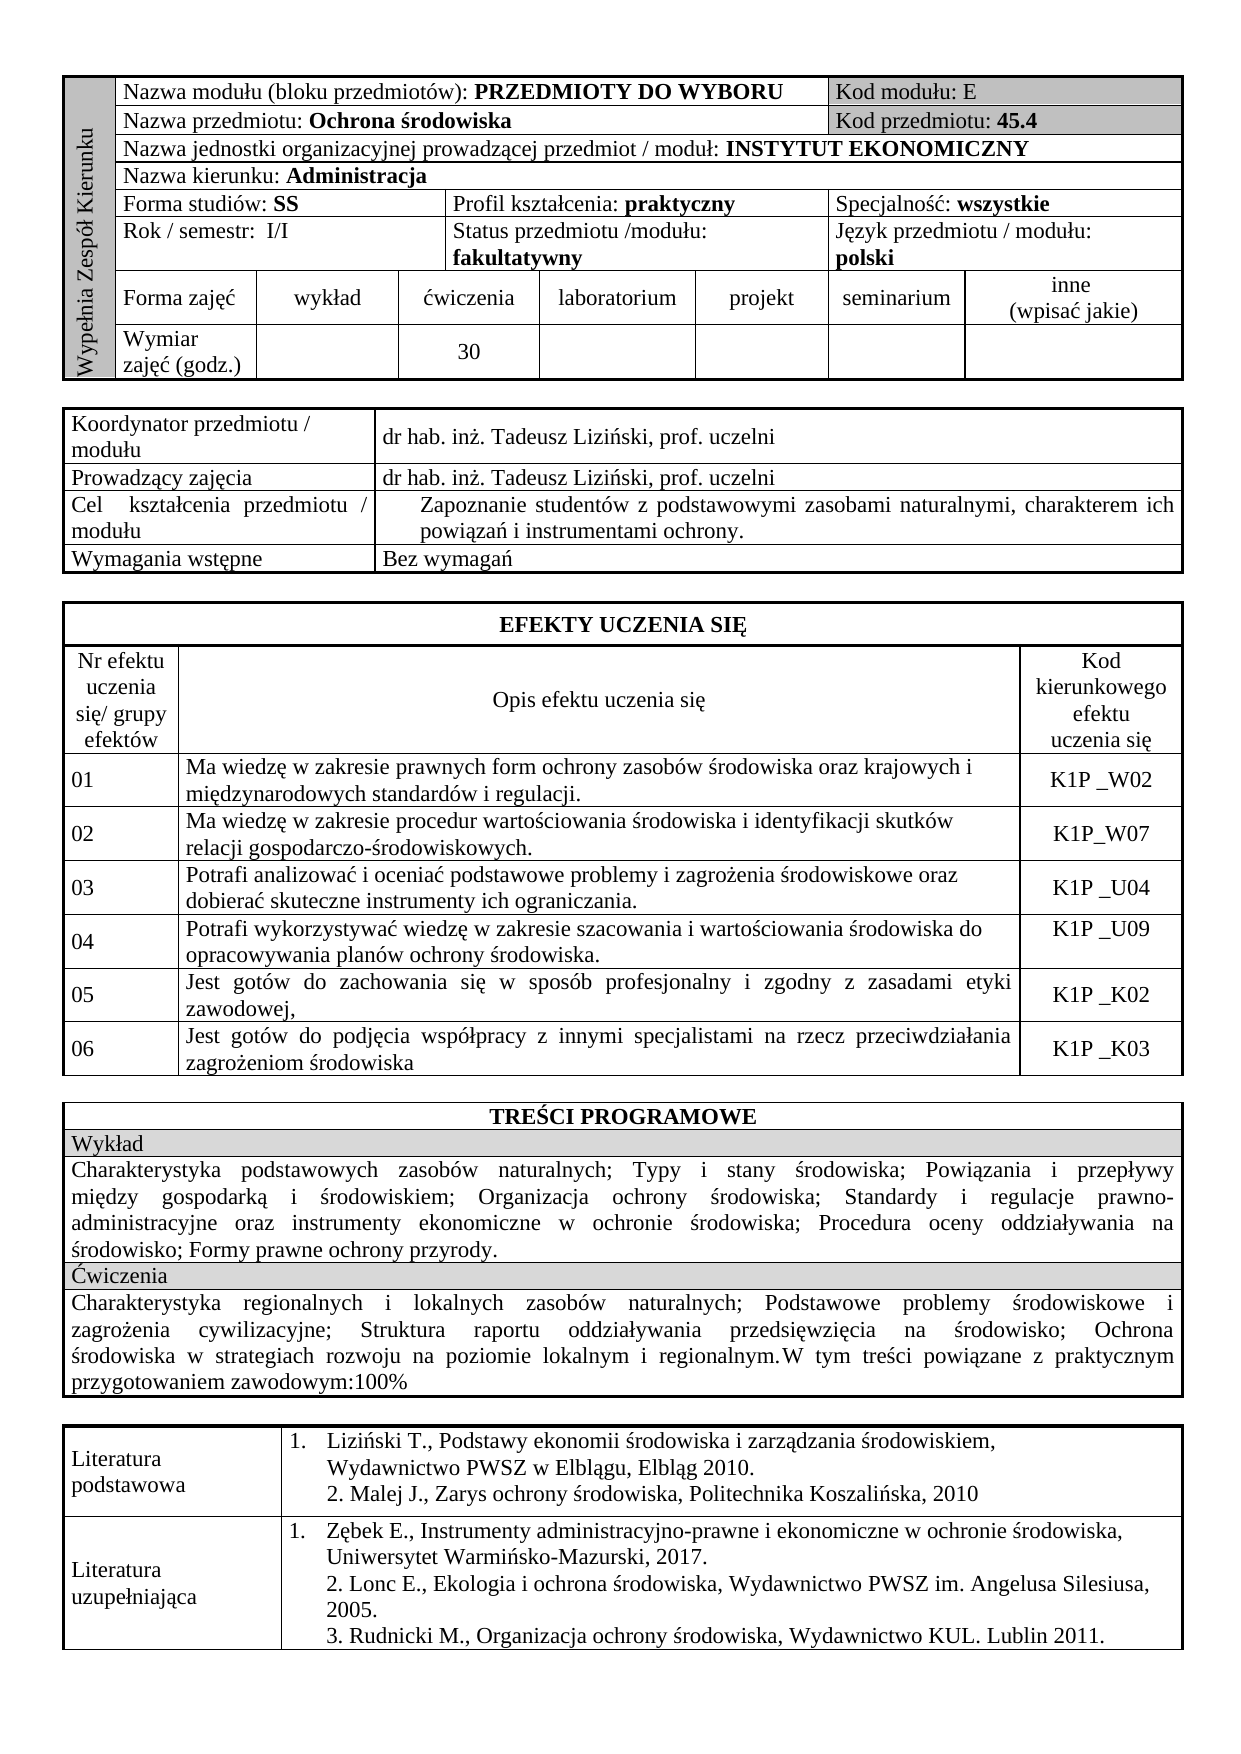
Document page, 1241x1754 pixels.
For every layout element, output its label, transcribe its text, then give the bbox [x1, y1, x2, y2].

table_header dr hab. inż. Tadeusz Liziński, prof. uczelni [376, 410, 1181, 463]
table_cell Nazwa jednostki organizacyjnej prowadzącej przedmiot / moduł: INSTYTUT EKONOMICZNY [116, 135, 1181, 161]
table_cell Wymiar zajęć (godz.) [116, 325, 256, 377]
table_cell K1P _U09 [1021, 915, 1181, 967]
table_cell Nazwa kierunku: Administracja [116, 163, 1181, 189]
table_cell Ćwiczenia [65, 1263, 1181, 1289]
table_cell Specjalność: wszystkie [829, 190, 1181, 216]
table_cell Status przedmiotu /modułu: fakultatywny [446, 217, 828, 270]
table_cell 30 [399, 325, 539, 377]
table_cell Profil kształcenia: praktyczny [446, 190, 828, 216]
table_cell [540, 325, 695, 377]
table_cell Potrafi analizować i oceniać podstawowe problemy i zagrożenia środowiskowe oraz dobierać skuteczne instrumenty ich ograniczania. [179, 861, 1019, 914]
table_cell Kod kierunkowego efektu uczenia się [1021, 647, 1181, 752]
table_cell Język przedmiotu / modułu: polski [829, 217, 1181, 270]
table_cell inne (wpisać jakie) [966, 271, 1181, 324]
table_cell wykład [257, 271, 398, 324]
table_cell Bez wymagań [376, 545, 1181, 571]
table_cell 04 [65, 915, 178, 967]
table_cell Wykład [65, 1130, 1181, 1156]
table_cell 01 [65, 754, 178, 806]
table_cell Forma studiów: SS [116, 190, 445, 216]
table_cell laboratorium [540, 271, 695, 324]
table_cell Zapoznanie studentów z podstawowymi zasobami naturalnymi, charakterem ich powiązań i instrumentami ochrony. [376, 491, 1181, 544]
table_cell seminarium [829, 271, 964, 324]
table_header Literatura podstawowa [65, 1428, 281, 1516]
table_cell projekt [696, 271, 828, 324]
table_cell Prowadzący zajęcia [65, 464, 374, 490]
table_cell K1P _K02 [1021, 969, 1181, 1021]
table_cell [966, 325, 1181, 377]
table_cell 05 [65, 969, 178, 1021]
table_cell K1P _W02 [1021, 754, 1181, 806]
table_cell Ma wiedzę w zakresie prawnych form ochrony zasobów środowiska oraz krajowych i międzynarodowych standardów i regulacji. [179, 754, 1019, 806]
table_header TREŚCI PROGRAMOWE [65, 1103, 1181, 1129]
table_cell [696, 325, 828, 377]
table_cell [829, 325, 964, 377]
table_cell Ma wiedzę w zakresie procedur wartościowania środowiska i identyfikacji skutków relacji gospodarczo-środowiskowych. [179, 807, 1019, 860]
table_cell Literatura uzupełniająca [65, 1517, 281, 1649]
table_cell 03 [65, 861, 178, 914]
table_cell Potrafi wykorzystywać wiedzę w zakresie szacowania i wartościowania środowiska do opracowywania planów ochrony środowiska. [179, 915, 1019, 967]
table_header Nazwa modułu (bloku przedmiotów): PRZEDMIOTY DO WYBORU [116, 78, 828, 104]
table_cell Charakterystyka regionalnych i lokalnych zasobów naturalnych; Podstawowe problemy środowiskowe i zagrożenia cywilizacyjne; Struktura raportu oddziaływania przedsięwzięcia na środowisko; Ochrona środowiska w strategiach rozwoju na poziomie lokalnym i regionalnym.W tym treści powiązane z praktycznym przygotowaniem zawodowym:100% [65, 1290, 1181, 1395]
table_cell Nazwa przedmiotu: Ochrona środowiska [116, 106, 828, 134]
table_cell K1P _U04 [1021, 861, 1181, 914]
table_cell Forma zajęć [116, 271, 256, 324]
table_cell Nr efektu uczenia się/ grupy efektów [65, 647, 178, 752]
table_cell [257, 325, 398, 377]
table_cell 02 [65, 807, 178, 860]
table_header Wypełnia Zespół Kierunku [65, 78, 115, 377]
table_cell Rok / semestr: I/I [116, 217, 445, 270]
table_header Koordynator przedmiotu / modułu [65, 410, 374, 463]
table_header Kod modułu: E [829, 78, 1181, 104]
table_header Liziński T., Podstawy ekonomii środowiska i zarządzania środowiskiem, Wydawnictwo PWSZ w Elblągu, Elbląg 2010. 2. Malej J., Zarys ochrony środowiska, Politechnika Koszalińska, 2010 [282, 1428, 1181, 1516]
table_cell Opis efektu uczenia się [179, 647, 1019, 752]
table_cell K1P _K03 [1021, 1022, 1181, 1075]
table_cell Wymagania wstępne [65, 545, 374, 571]
table_cell Kod przedmiotu: 45.4 [829, 106, 1181, 134]
table_cell Jest gotów do podjęcia współpracy z innymi specjalistami na rzecz przeciwdziałania zagrożeniom środowiska [179, 1022, 1019, 1075]
table_cell K1P_W07 [1021, 807, 1181, 860]
table_cell Charakterystyka podstawowych zasobów naturalnych; Typy i stany środowiska; Powiązania i przepływy między gospodarką i środowiskiem; Organizacja ochrony środowiska; Standardy i regulacje prawno- administracyjne oraz instrumenty ekonomiczne w ochronie środowiska; Procedura oceny oddziaływania na środowisko; Formy prawne ochrony przyrody. [65, 1157, 1181, 1262]
table_cell 06 [65, 1022, 178, 1075]
table_cell Jest gotów do zachowania się w sposób profesjonalny i zgodny z zasadami etyki zawodowej, [179, 969, 1019, 1021]
table_cell Cel kształcenia przedmiotu / modułu [65, 491, 374, 544]
table_cell dr hab. inż. Tadeusz Liziński, prof. uczelni [376, 464, 1181, 490]
table_cell ćwiczenia [399, 271, 539, 324]
table_header EFEKTY UCZENIA SIĘ [65, 604, 1181, 644]
table_cell Zębek E., Instrumenty administracyjno-prawne i ekonomiczne w ochronie środowiska, Uniwersytet Warmińsko-Mazurski, 2017. 2. Lonc E., Ekologia i ochrona środowiska, Wydawnictwo PWSZ im. Angelusa Silesiusa, 2005. 3. Rudnicki M., Organizacja ochrony środowiska, Wydawnictwo KUL. Lublin 2011. [282, 1517, 1181, 1649]
